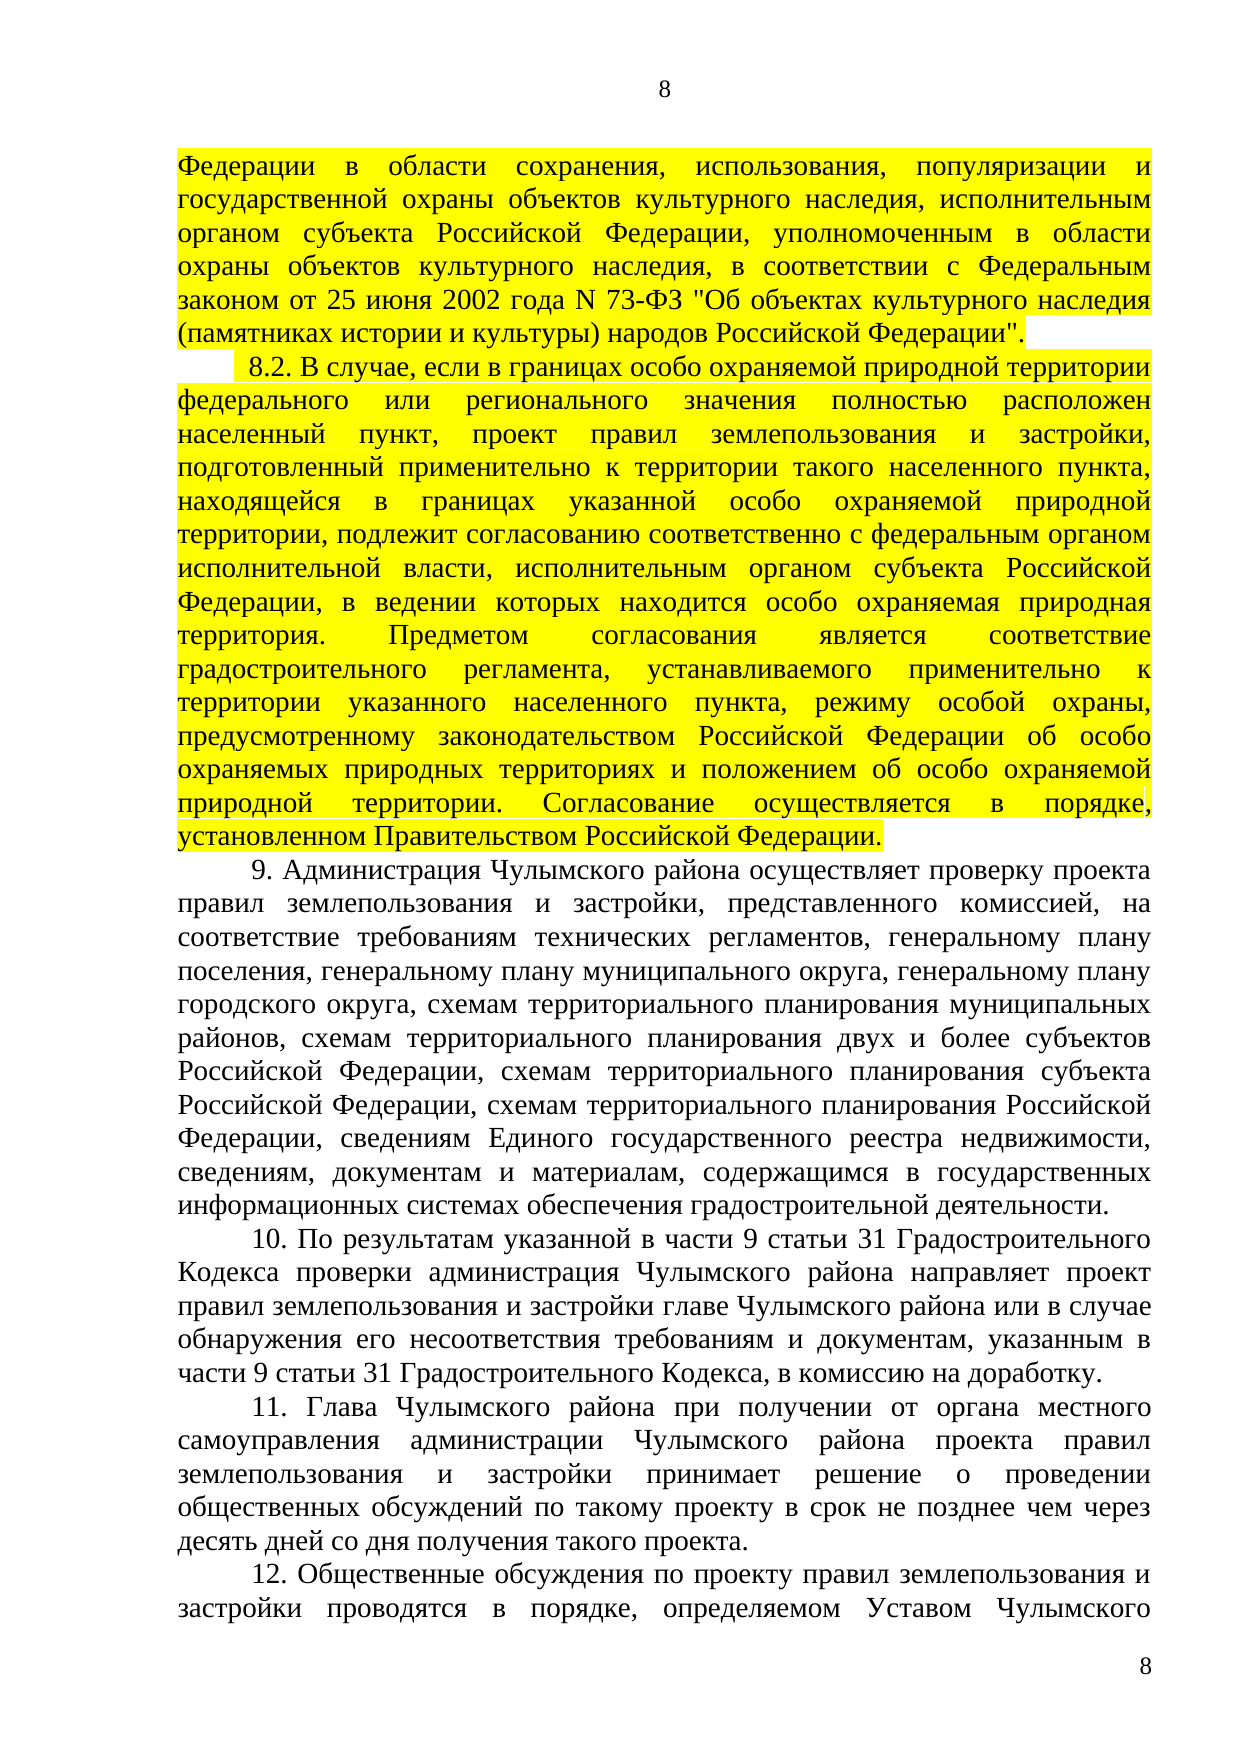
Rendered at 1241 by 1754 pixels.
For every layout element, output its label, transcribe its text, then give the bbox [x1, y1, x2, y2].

text 9. Администрация Чулымского района осуществляет проверку проекта правил землепользования и застройки, представленного комиссией, на соответствие требованиям технических регламентов, генеральному плану поселения, генеральному плану муниципального округа, генеральному плану городского округа, схемам территориального планирования муниципальных районов, схемам территориального планирования двух и более субъектов Российской Федерации, схемам территориального планирования субъекта Российской Федерации, схемам территориального планирования Российской Федерации, сведениям Единого государственного реестра недвижимости, сведениям, документам и материалам, содержащимся в государственных информационных системах обеспечения градостроительной деятельности. [177, 852, 1152, 1221]
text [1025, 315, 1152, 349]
text 10. По результатам указанной в части 9 статьи 31 Градостроительного Кодекса проверки администрация Чулымского района направляет проект правил землепользования и застройки главе Чулымского района или в случае обнаружения его несоответствия требованиям и документам, указанным в части 9 статьи 31 Градостроительного Кодекса, в комиссию на доработку. [177, 1221, 1152, 1389]
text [177, 1556, 1152, 1623]
text 11. Глава Чулымского района при получении от органа местного самоуправления администрации Чулымского района проекта правил землепользования и застройки принимает решение о проведении общественных обсуждений по такому проекту в срок не позднее чем через десять дней со дня получения такого проекта. [177, 1389, 1152, 1556]
text 8.2. В случае, если в границах особо охраняемой природной территории федерального или регионального значения полностью расположен населенный пункт, проект правил землепользования и застройки, подготовленный применительно к территории такого населенного пункта, находящейся в границах указанной особо охраняемой природной территории, подлежит согласованию соответственно с федеральным органом исполнительной власти, исполнительным органом субъекта Российской Федерации, в ведении которых находится особо охраняемая природная территория. Предметом согласования является соответствие градостроительного регламента, устанавливаемого применительно к территории указанного населенного пункта, режиму особой охраны, предусмотренному законодательством Российской Федерации об особо охраняемых природных территориях и положением об особо охраняемой природной территории. Согласование осуществляется в порядке, установленном Правительством Российской Федерации. [177, 785, 1152, 852]
